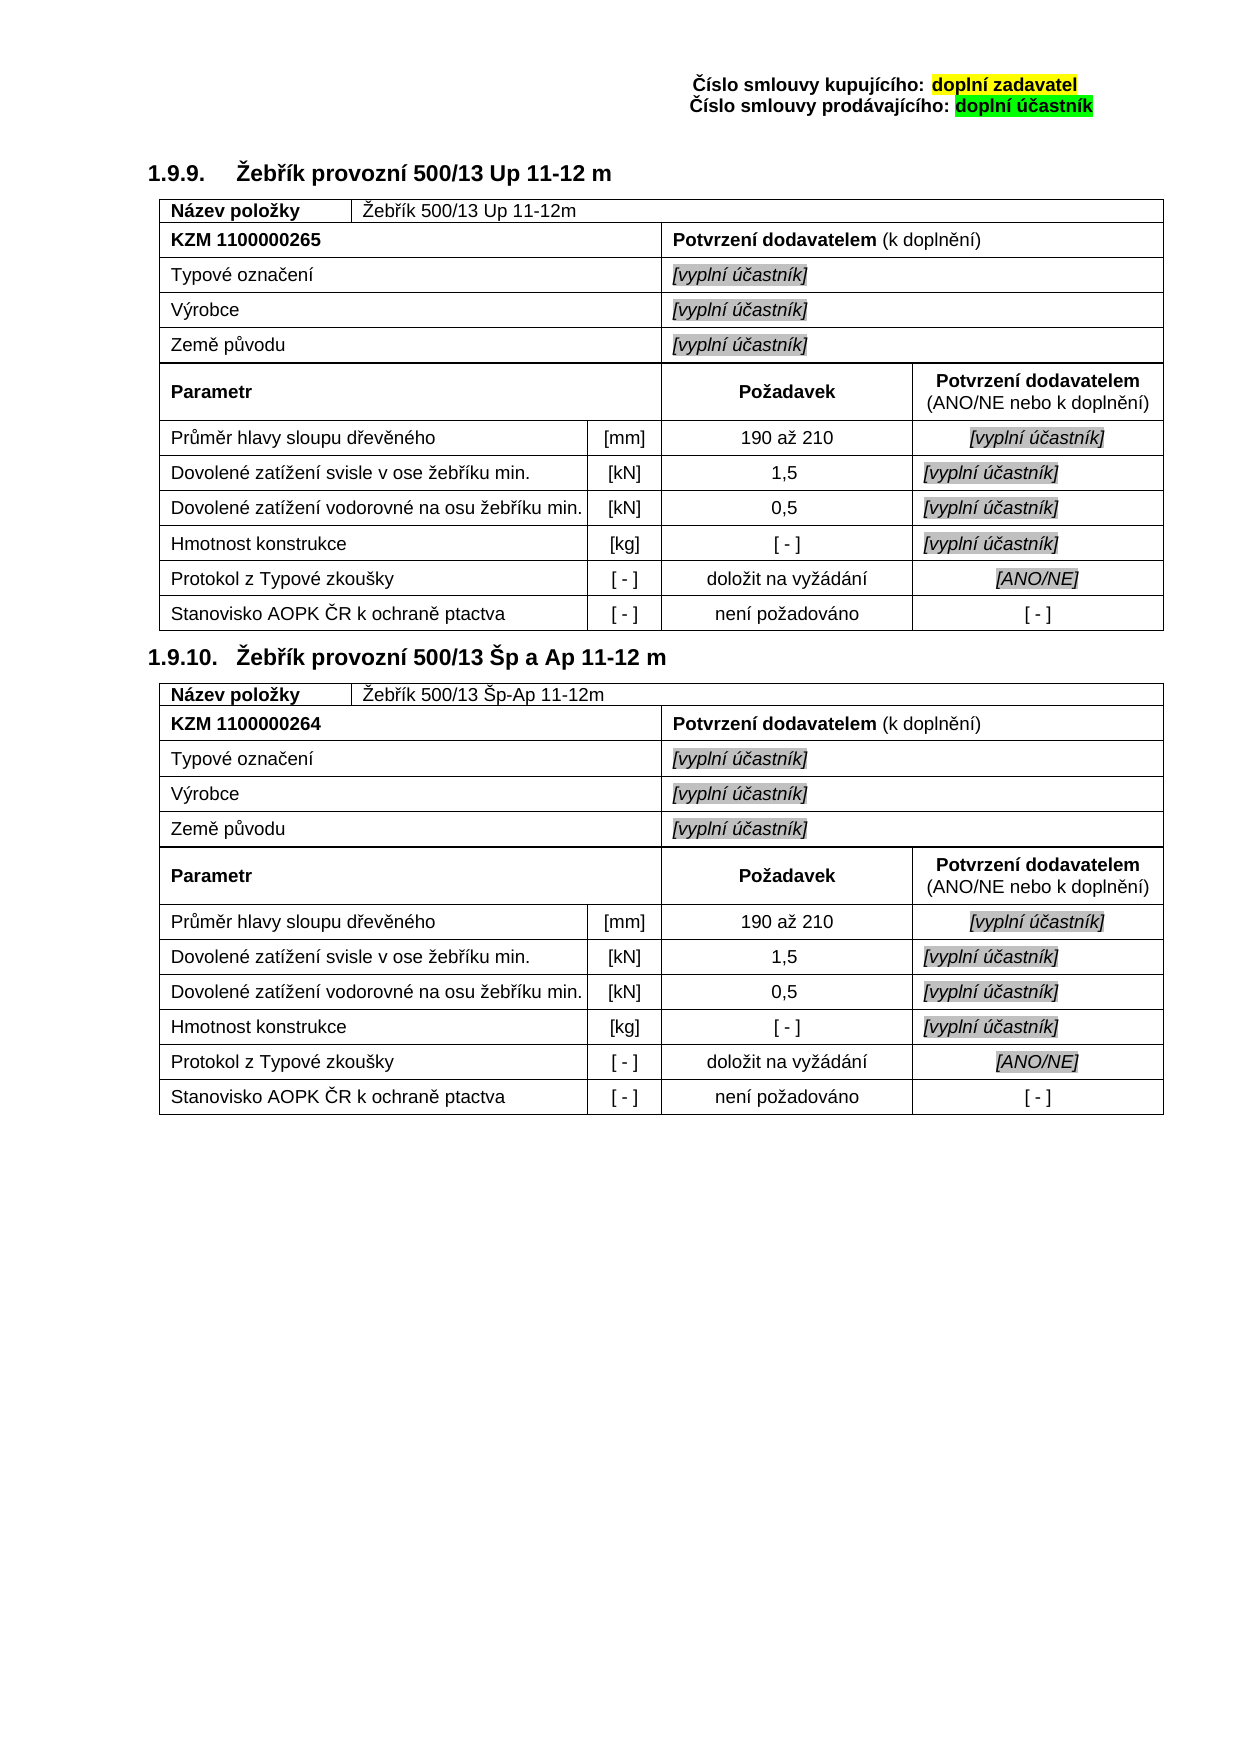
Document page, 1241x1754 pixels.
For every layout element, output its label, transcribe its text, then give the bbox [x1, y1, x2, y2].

table_cell [vyplní účastník] [913, 940, 1163, 974]
table_cell [kg] [588, 526, 661, 560]
table_cell [vyplní účastník] [913, 526, 1163, 560]
table_cell [vyplní účastník] [662, 741, 1163, 776]
table_cell [vyplní účastník] [913, 421, 1163, 455]
table_cell [vyplní účastník] [662, 258, 1163, 292]
table_cell Typové označení [160, 741, 661, 776]
table_cell KZM 1100000265 [160, 223, 661, 257]
table_header Název položky [160, 200, 351, 222]
list Žebřík provozní 500/13 Up 11-12 m [148, 160, 1093, 186]
table_cell Protokol z Typové zkoušky [160, 561, 587, 595]
table_cell doložit na vyžádání [662, 561, 912, 595]
table_header Název položky [160, 684, 351, 705]
table_header Žebřík 500/13 Šp-Ap 11-12m [352, 684, 1163, 705]
table_cell Dovolené zatížení svisle v ose žebříku min. [160, 940, 587, 974]
table_cell [vyplní účastník] [913, 905, 1163, 938]
table_cell Průměr hlavy sloupu dřevěného [160, 421, 587, 455]
table_cell [ANO/NE] [913, 561, 1163, 595]
table_cell [ - ] [913, 1080, 1163, 1114]
table_cell není požadováno [662, 596, 912, 630]
table_cell není požadováno [662, 1080, 912, 1114]
table_cell 190 až 210 [662, 905, 912, 938]
table_cell Dovolené zatížení svisle v ose žebříku min. [160, 456, 587, 490]
table_header Žebřík 500/13 Up 11-12m [352, 200, 1163, 222]
table_cell [ - ] [662, 1010, 912, 1044]
table_cell [vyplní účastník] [662, 328, 1163, 362]
table_cell Země původu [160, 812, 661, 846]
table_header [588, 364, 661, 420]
table_header Parametr [160, 364, 588, 420]
table_cell doložit na vyžádání [662, 1045, 912, 1079]
table_cell [vyplní účastník] [662, 777, 1163, 811]
table_cell [mm] [588, 421, 661, 455]
table_cell [kN] [588, 940, 661, 974]
table_cell [ - ] [588, 1080, 661, 1114]
table_cell [ - ] [588, 561, 661, 595]
list Žebřík provozní 500/13 Šp a Ap 11-12 m [148, 644, 1093, 670]
table_cell [vyplní účastník] [662, 293, 1163, 327]
table_cell 0,5 [662, 975, 912, 1009]
table_cell [ - ] [588, 596, 661, 630]
table_cell Dovolené zatížení vodorovné na osu žebříku min. [160, 491, 587, 525]
table_cell [ - ] [662, 526, 912, 560]
table_cell Hmotnost konstrukce [160, 526, 587, 560]
table_cell Typové označení [160, 258, 661, 292]
table_cell Hmotnost konstrukce [160, 1010, 587, 1044]
table_cell Dovolené zatížení vodorovné na osu žebříku min. [160, 975, 587, 1009]
table_cell KZM 1100000264 [160, 706, 661, 740]
table_cell 1,5 [662, 940, 912, 974]
table_cell Průměr hlavy sloupu dřevěného [160, 905, 587, 938]
table_cell [ - ] [913, 596, 1163, 630]
table_cell [vyplní účastník] [913, 975, 1163, 1009]
table_cell Stanovisko AOPK ČR k ochraně ptactva [160, 1080, 587, 1114]
table_cell [kN] [588, 456, 661, 490]
table_cell Stanovisko AOPK ČR k ochraně ptactva [160, 596, 587, 630]
table_cell 1,5 [662, 456, 912, 490]
table_cell [vyplní účastník] [913, 491, 1163, 525]
table_cell Výrobce [160, 293, 661, 327]
table_cell 0,5 [662, 491, 912, 525]
table_cell [kN] [588, 975, 661, 1009]
table_header Parametr [160, 848, 588, 903]
table_cell Potvrzení dodavatelem (k doplnění) [662, 223, 1163, 257]
table_header Požadavek [662, 364, 912, 420]
table_cell [mm] [588, 905, 661, 938]
table_cell Protokol z Typové zkoušky [160, 1045, 587, 1079]
table_cell Potvrzení dodavatelem (k doplnění) [662, 706, 1163, 740]
table_cell [kg] [588, 1010, 661, 1044]
table_cell 190 až 210 [662, 421, 912, 455]
table_header [588, 848, 661, 903]
table_header Potvrzení dodavatelem (ANO/NE nebo k doplnění) [913, 848, 1163, 903]
table_header Potvrzení dodavatelem (ANO/NE nebo k doplnění) [913, 364, 1163, 420]
table_cell [vyplní účastník] [913, 1010, 1163, 1044]
table_cell [ANO/NE] [913, 1045, 1163, 1079]
table_cell [kN] [588, 491, 661, 525]
table_cell Výrobce [160, 777, 661, 811]
table_header Požadavek [662, 848, 912, 903]
table_cell [vyplní účastník] [913, 456, 1163, 490]
table_cell [ - ] [588, 1045, 661, 1079]
table_cell [vyplní účastník] [662, 812, 1163, 846]
table_cell Země původu [160, 328, 661, 362]
